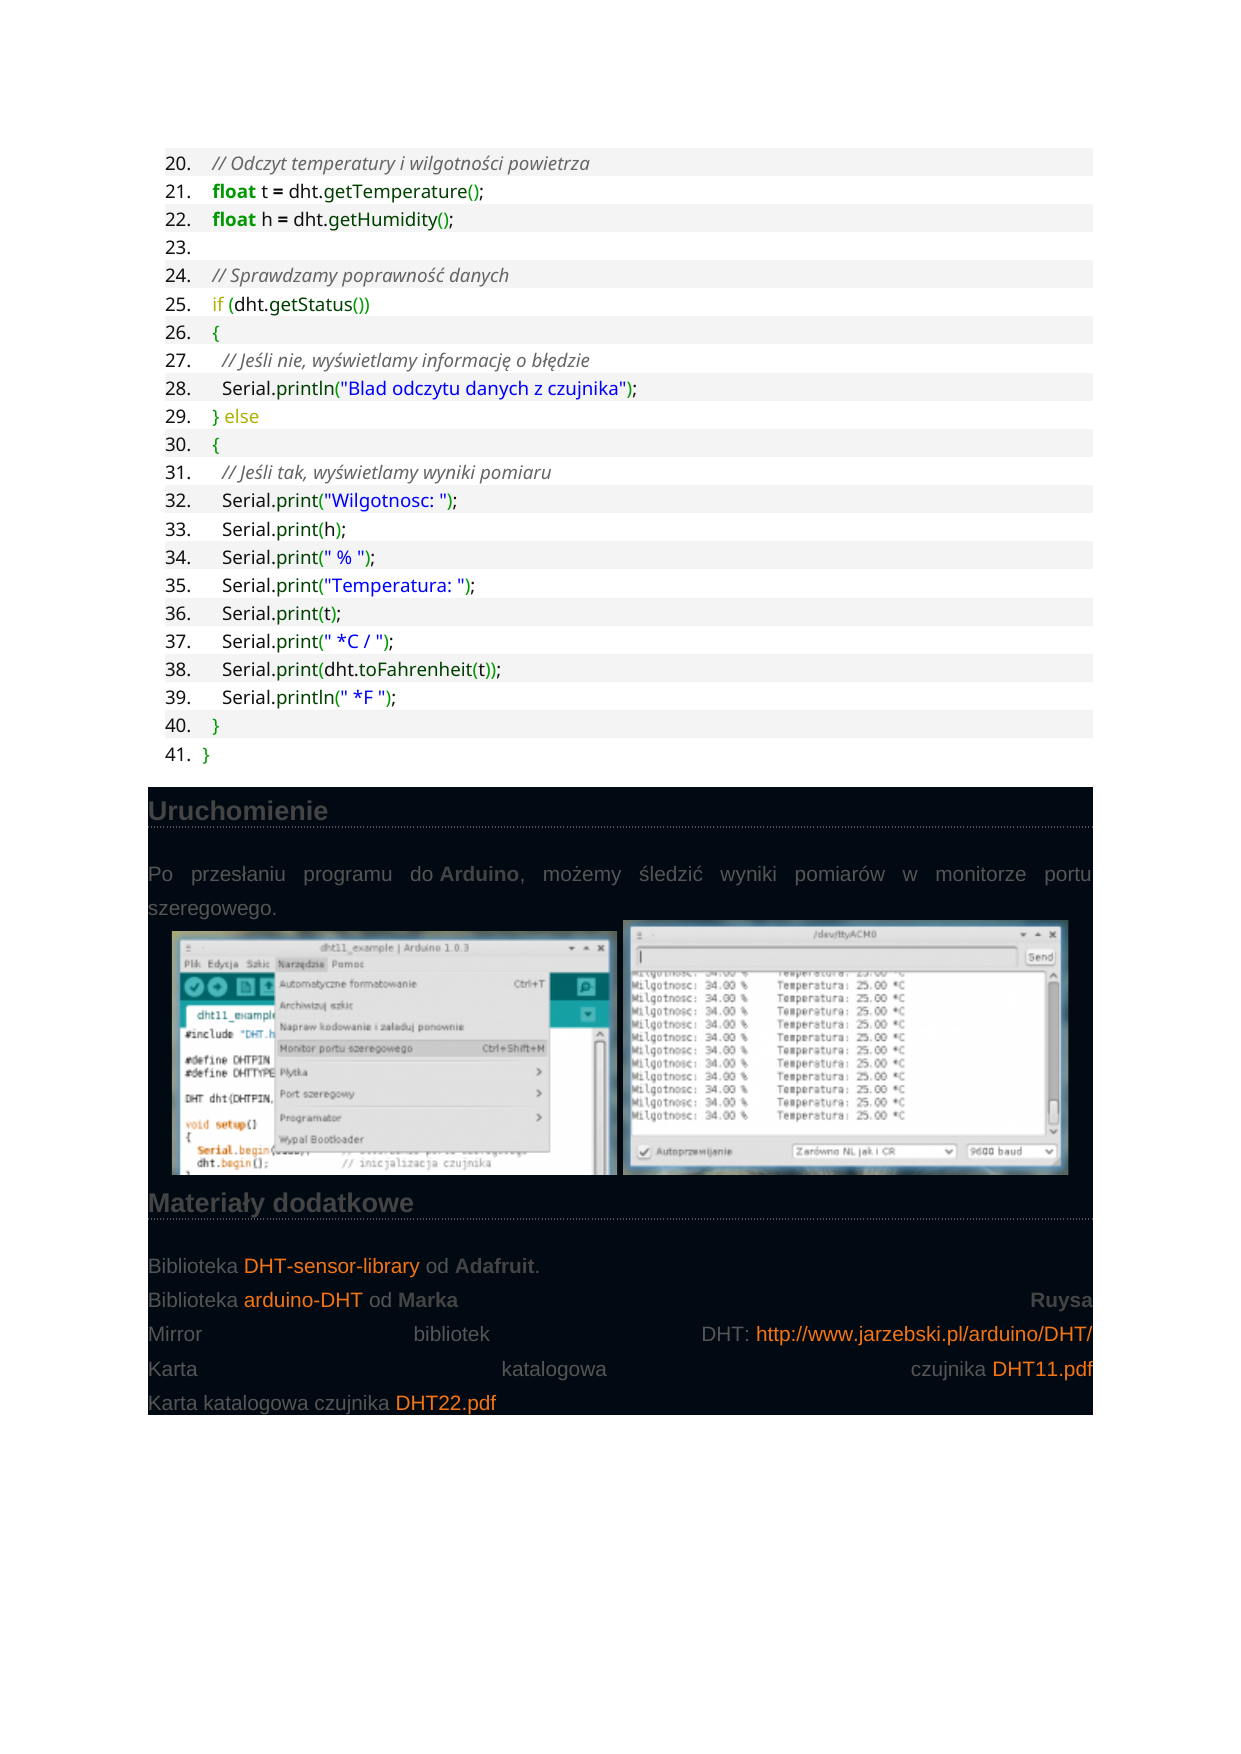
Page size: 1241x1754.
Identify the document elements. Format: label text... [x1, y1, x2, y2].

list Serial.println(" *F "); [165, 682, 1093, 710]
list // Jeśli nie, wyświetlamy informację o błędzie [165, 344, 1093, 373]
list Serial.print("Wilgotnosc: "); [165, 485, 1093, 513]
list Serial.print(dht.toFahrenheit(t)); [165, 654, 1093, 682]
picture [171, 931, 618, 1175]
list Serial.print("Temperatura: "); [165, 569, 1093, 598]
list Serial.print(" *C / "); [165, 626, 1093, 654]
list if (dht.getStatus()) [165, 288, 1093, 316]
list // Odczyt temperatury i wilgotności powietrza [165, 148, 1093, 176]
list Serial.println("Blad odczytu danych z czujnika"); [165, 373, 1093, 401]
text Po przesłaniu programu do Arduino, możemy śledzić wyniki pomiarów w monitorze portu szeregowego. [148, 851, 1093, 920]
list { [165, 429, 1093, 457]
list { [165, 316, 1093, 344]
picture [623, 920, 1069, 1175]
list Serial.print(" % "); [165, 541, 1093, 569]
list } [165, 738, 1093, 766]
list float t = dht.getTemperature(); [165, 176, 1093, 204]
list Serial.print(h); [165, 513, 1093, 541]
list float h = dht.getHumidity(); [165, 204, 1093, 232]
list Serial.print(t); [165, 598, 1093, 626]
text Biblioteka DHT-sensor-library od Adafruit. Biblioteka arduino-DHT od Marka Ruysa Mirror bibliotek DHT: http://www.jarzebski.pl/arduino/DHT/ Karta katalogowa czujnika DHT11.pdf Karta katalogowa czujnika DHT22.pdf [148, 1243, 1093, 1415]
list } [165, 710, 1093, 738]
list } else [165, 401, 1093, 429]
text Materiały dodatkowe [148, 1179, 1093, 1220]
text Uruchomienie [148, 787, 1093, 828]
list // Sprawdzamy poprawność danych [165, 260, 1093, 288]
list // Jeśli tak, wyświetlamy wyniki pomiaru [165, 457, 1093, 485]
